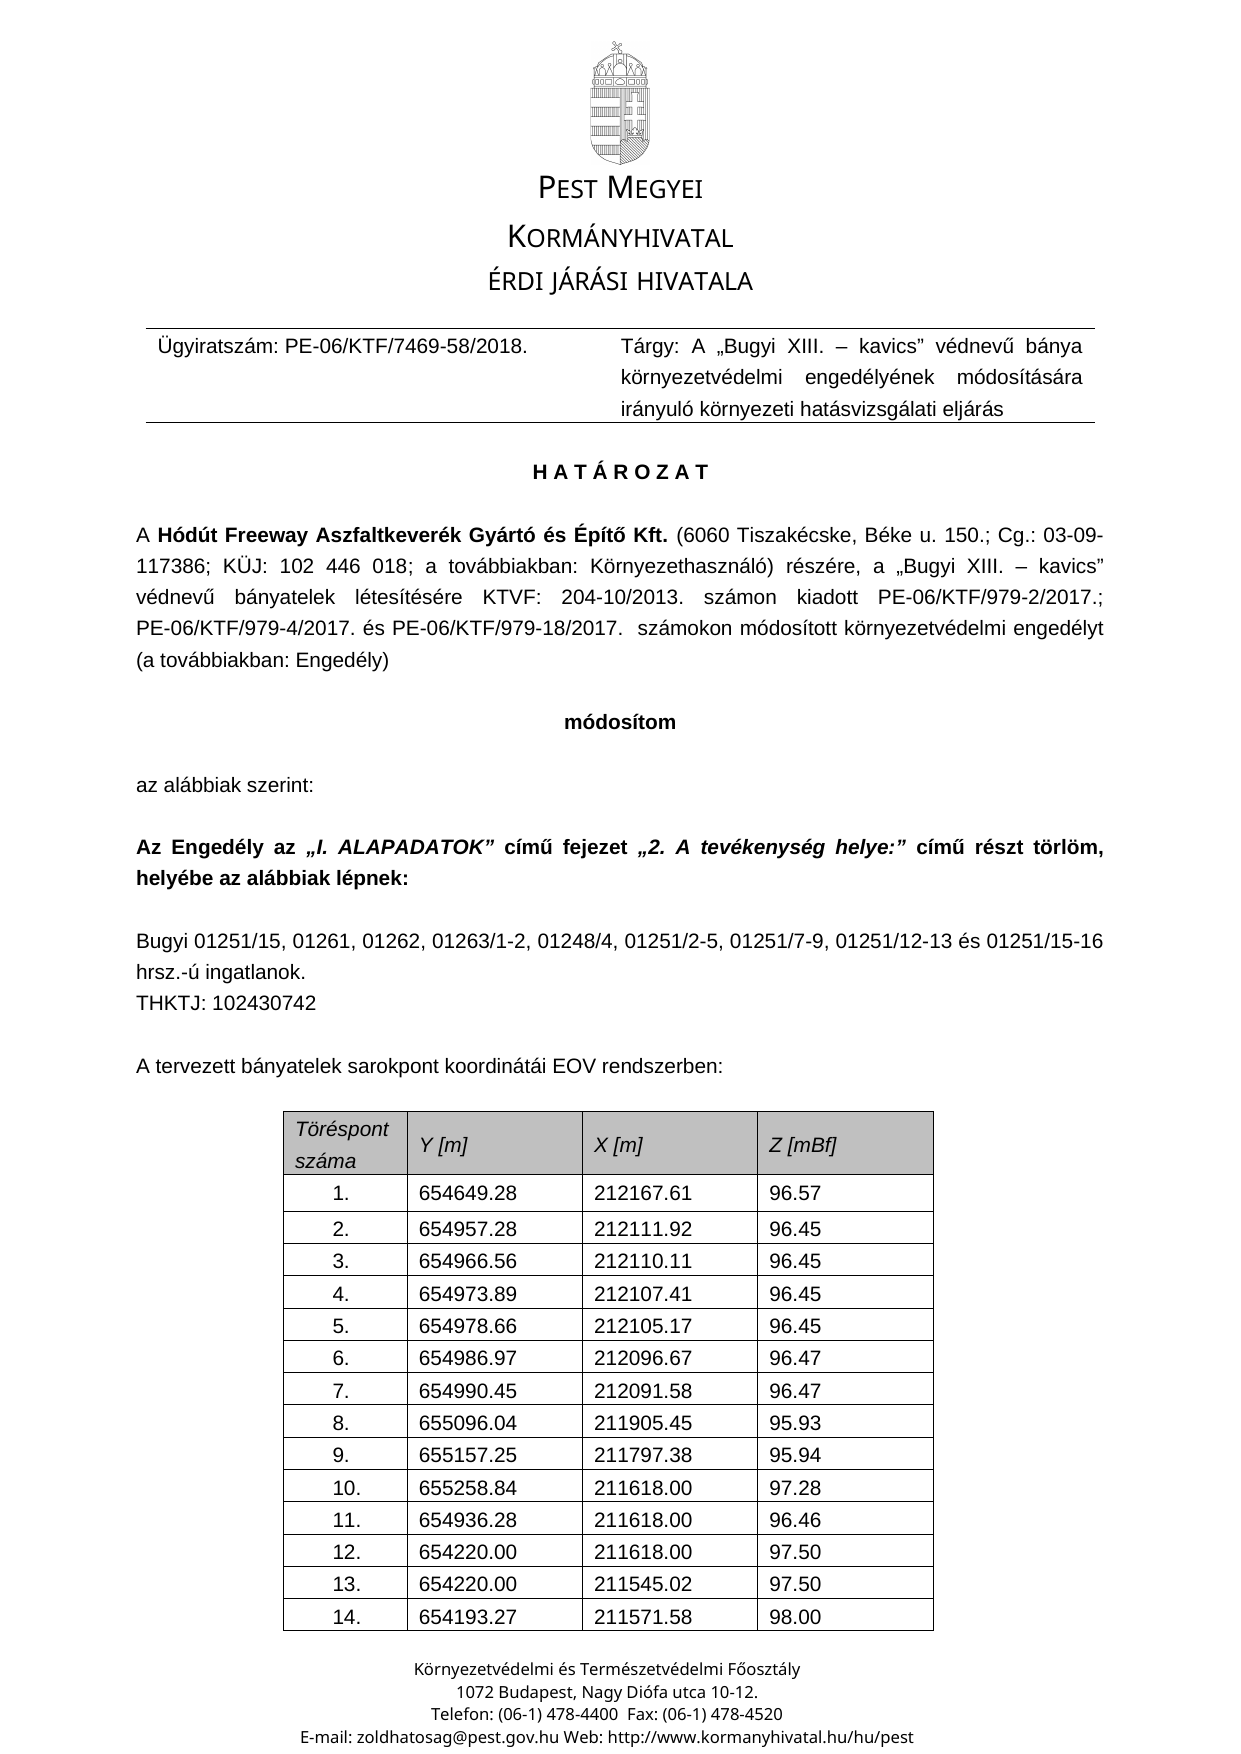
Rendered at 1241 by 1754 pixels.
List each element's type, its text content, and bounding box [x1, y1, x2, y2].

table_cell 654966.56 [408, 1244, 582, 1275]
table_cell [284, 1438, 407, 1469]
table_cell [284, 1175, 407, 1211]
table_cell 211618.00 [583, 1470, 757, 1501]
table_cell 211618.00 [583, 1502, 757, 1533]
table_cell 211545.02 [583, 1567, 757, 1598]
text A tervezett bányatelek sarokpont koordinátái EOV rendszerben: [136, 1048, 1104, 1079]
picture [590, 41, 650, 165]
table_cell 212111.92 [583, 1212, 757, 1243]
table_header Z [mBf] [758, 1112, 933, 1174]
table_cell 96.47 [758, 1341, 933, 1372]
table_cell 212110.11 [583, 1244, 757, 1275]
table_cell 211905.45 [583, 1405, 757, 1437]
table_cell [284, 1599, 407, 1630]
table_cell 654220.00 [408, 1567, 582, 1598]
text módosítom [136, 704, 1104, 736]
table_cell 212096.67 [583, 1341, 757, 1372]
table_cell 655157.25 [408, 1438, 582, 1469]
table_cell 654957.28 [408, 1212, 582, 1243]
table_cell [284, 1309, 407, 1340]
table_cell 98.00 [758, 1599, 933, 1630]
table_cell 96.45 [758, 1244, 933, 1275]
text A Hódút Freeway Aszfaltkeverék Gyártó és Építő Kft. (6060 Tiszakécske, Béke u. 150.; Cg.: 03-09-117386; KÜJ: 102 446 018; a továbbiakban: Környezethasználó) részére, a „Bugyi XIII. – kavics” védnevű bányatelek létesítésére KTVF: 204-10/2013. számon kiadott PE-06/KTF/979-2/2017.; PE-06/KTF/979-4/2017. és PE-06/KTF/979-18/2017. számokon módosított környezetvédelmi engedélyt (a továbbiakban: Engedély) [136, 517, 1104, 673]
text THKTJ: 102430742 [136, 986, 1104, 1017]
table_cell 654986.97 [408, 1341, 582, 1372]
table_cell 97.50 [758, 1567, 933, 1598]
table_cell 654978.66 [408, 1309, 582, 1340]
table_cell 654193.27 [408, 1599, 582, 1630]
table_cell 212091.58 [583, 1373, 757, 1404]
table_cell 97.28 [758, 1470, 933, 1501]
text Bugyi 01251/15, 01261, 01262, 01263/1-2, 01248/4, 01251/2-5, 01251/7-9, 01251/12-13 és 01251/15-16 hrsz.-ú ingatlanok. [136, 923, 1104, 986]
table_cell 212167.61 [583, 1175, 757, 1211]
table_cell 96.45 [758, 1309, 933, 1340]
table_cell 654649.28 [408, 1175, 582, 1211]
table_cell [284, 1341, 407, 1372]
table_cell 96.47 [758, 1373, 933, 1404]
table_cell 212105.17 [583, 1309, 757, 1340]
table_cell [284, 1212, 407, 1243]
table_cell 211571.58 [583, 1599, 757, 1630]
table_cell 655258.84 [408, 1470, 582, 1501]
table_header X [m] [583, 1112, 757, 1174]
table_cell [284, 1276, 407, 1307]
table_cell [284, 1535, 407, 1566]
table_cell 654990.45 [408, 1373, 582, 1404]
table_cell [284, 1567, 407, 1598]
table_cell 95.93 [758, 1405, 933, 1437]
table_cell [284, 1373, 407, 1404]
table_cell [284, 1405, 407, 1437]
table_cell 211797.38 [583, 1438, 757, 1469]
table_cell 96.45 [758, 1276, 933, 1307]
table_cell 211618.00 [583, 1535, 757, 1566]
table_cell 95.94 [758, 1438, 933, 1469]
table_cell [284, 1244, 407, 1275]
text az alábbiak szerint: [136, 767, 1104, 798]
table_header Y [m] [408, 1112, 582, 1174]
text Az Engedély az „I. ALAPADATOK” című fejezet „2. A tevékenység helye:” című részt törlöm, helyébe az alábbiak lépnek: [136, 829, 1104, 892]
table_cell [284, 1470, 407, 1501]
table_cell [284, 1502, 407, 1533]
table_cell 654973.89 [408, 1276, 582, 1307]
table_header Töréspont száma [284, 1112, 407, 1174]
table_cell 654220.00 [408, 1535, 582, 1566]
table_cell 212107.41 [583, 1276, 757, 1307]
subtitle H A T Á R O Z A T [136, 454, 1104, 486]
table_cell 96.46 [758, 1502, 933, 1533]
table_cell 655096.04 [408, 1405, 582, 1437]
table_cell 654936.28 [408, 1502, 582, 1533]
table_cell 96.45 [758, 1212, 933, 1243]
table_cell 96.57 [758, 1175, 933, 1211]
table_cell 97.50 [758, 1535, 933, 1566]
